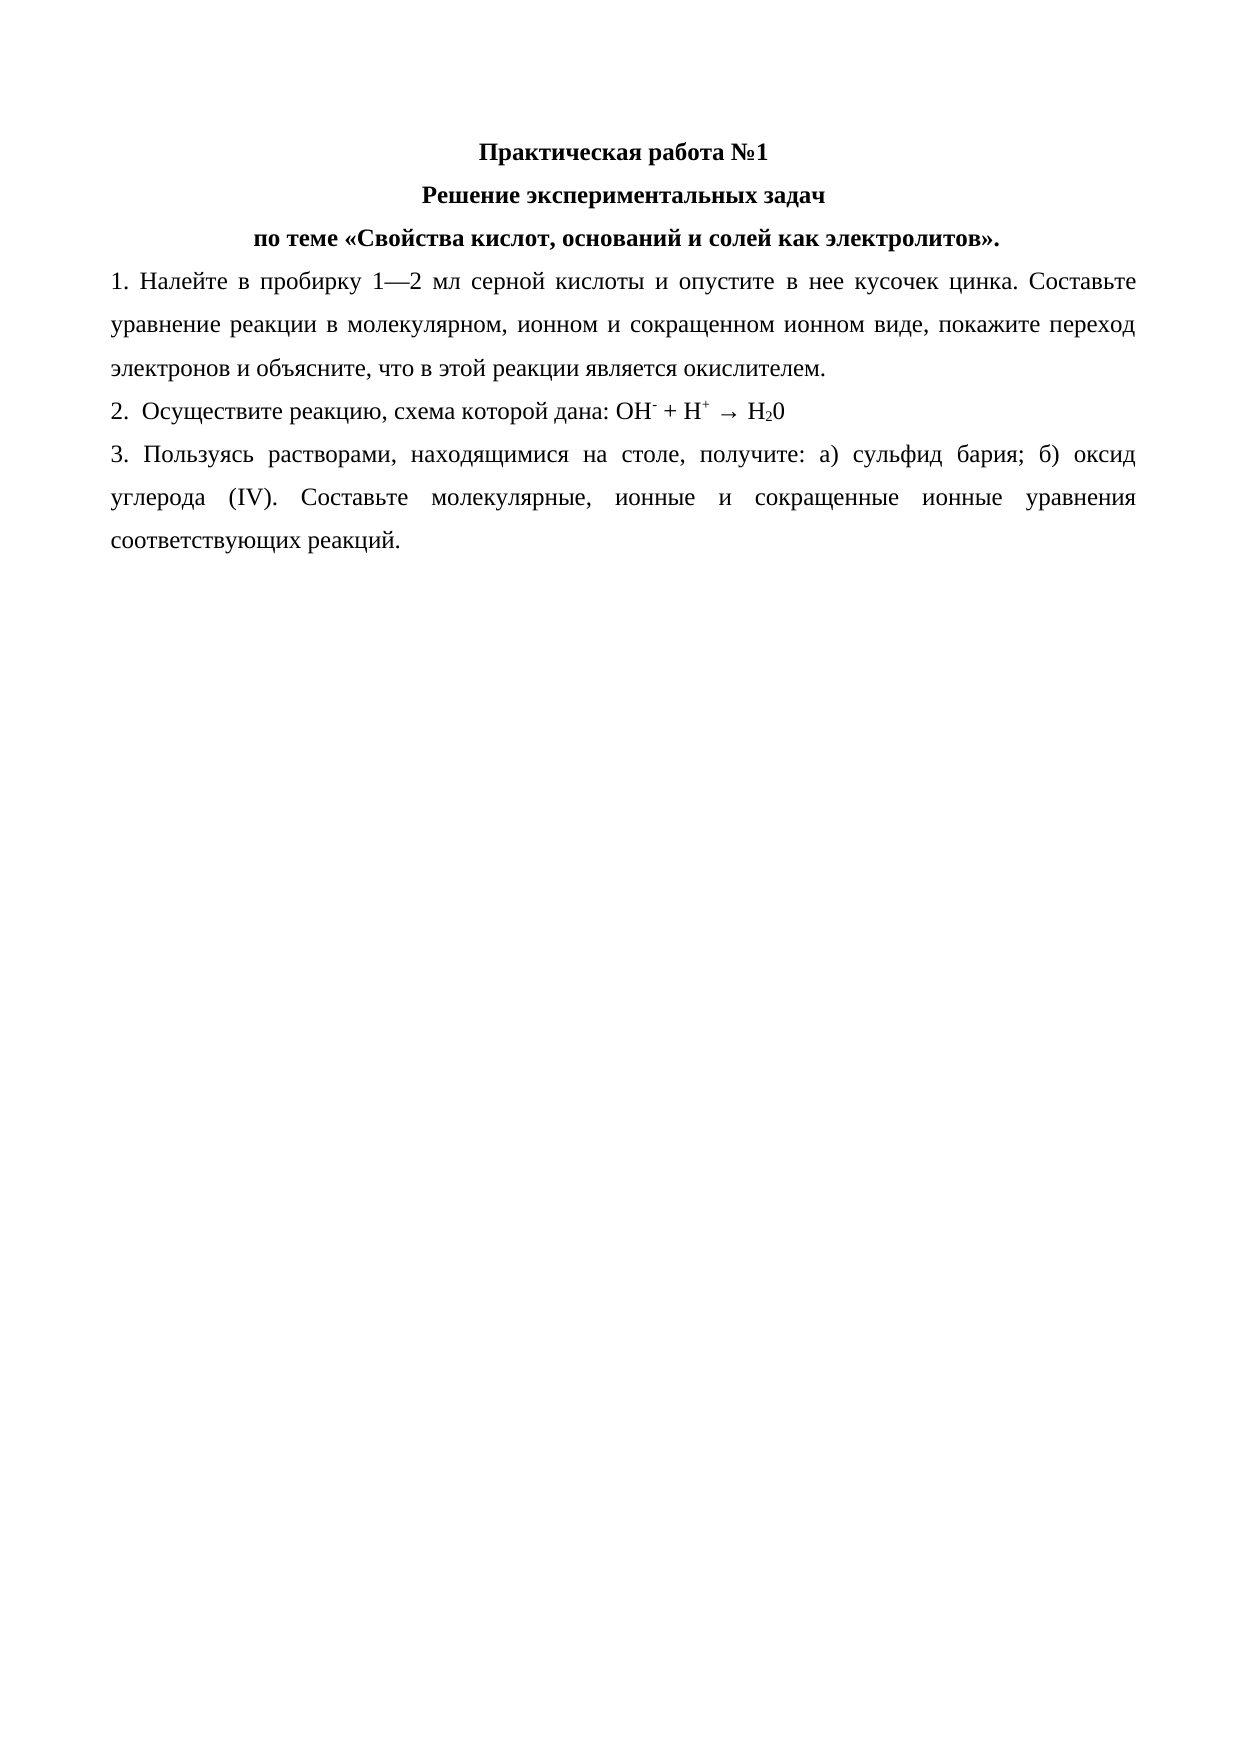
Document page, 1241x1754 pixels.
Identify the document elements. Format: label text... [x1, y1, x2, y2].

text Решение экспериментальных задач [110, 180, 1137, 209]
text 2. Осуществите реакцию, схема которой дана: ОН- + Н+ → Н20 [110, 396, 1137, 424]
text Практическая работа №1 [110, 137, 1137, 166]
text по теме «Свойства кислот, оснований и солей как электролитов». [110, 223, 1137, 252]
text 3. Пользуясь растворами, находящимися на столе, получите: а) сульфид бария; б) оксид углерода (IV). Составьте молекулярные, ионные и сокращенные ионные уравнения соответствующих реакций. [110, 439, 1137, 554]
text 1. Налейте в пробирку 1—2 мл серной кислоты и опустите в нее кусочек цинка. Составьте уравнение реакции в молекулярном, ионном и сокращенном ионном виде, покажите переход электронов и объясните, что в этой реакции является окислителем. [110, 266, 1137, 381]
